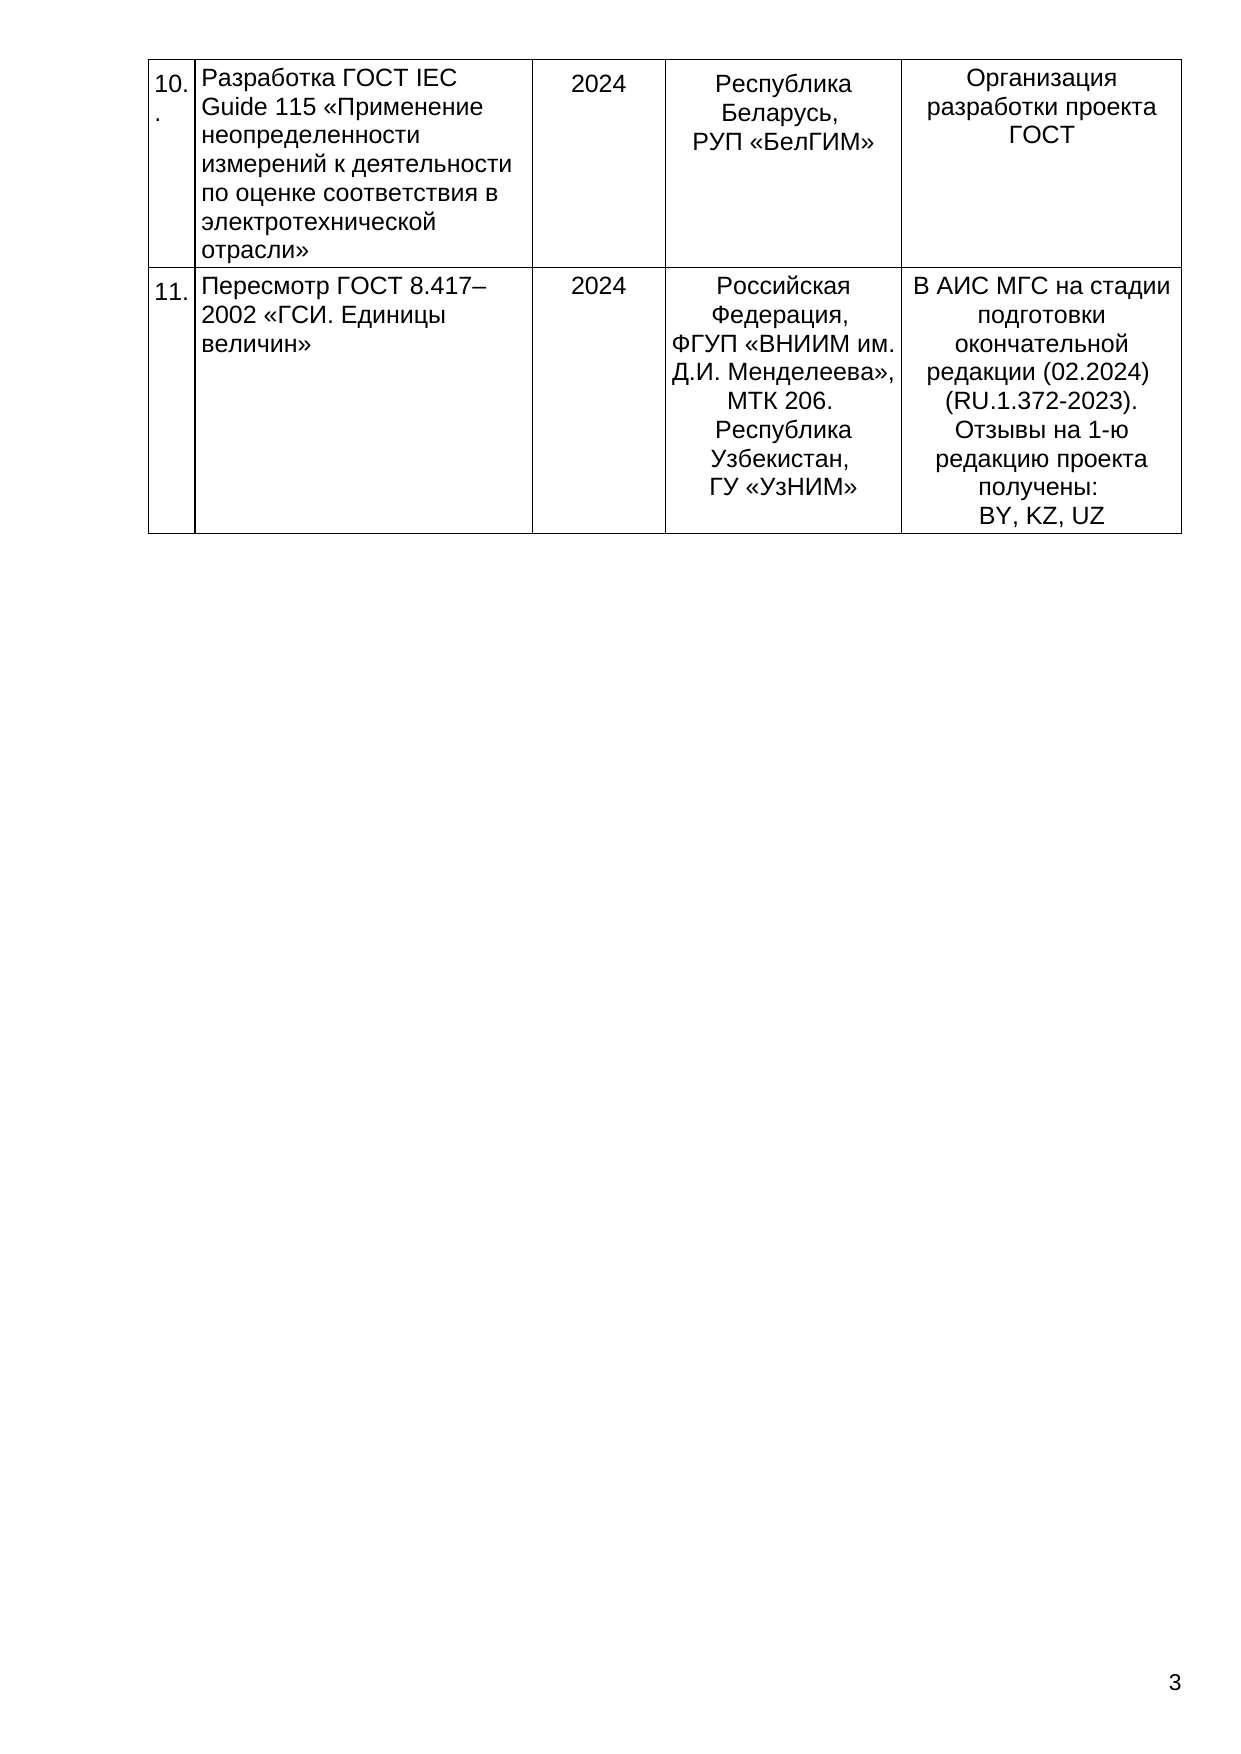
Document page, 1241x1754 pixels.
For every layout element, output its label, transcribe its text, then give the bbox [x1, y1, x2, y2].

table_cell 2024 [533, 268, 665, 533]
table_cell Республика Беларусь, РУП «БелГИМ» [666, 60, 901, 267]
table_cell Организация разработки проекта ГОСТ [902, 60, 1181, 267]
table_cell Пересмотр ГОСТ 8.417–2002 «ГСИ. Единицы величин» [196, 268, 532, 533]
table_cell Разработка ГОСТ IEC Guide 115 «Применение неопределенности измерений к деятельности по оценке соответствия в электротехнической отрасли» [196, 60, 532, 267]
table_cell . [149, 60, 194, 267]
table_cell В АИС МГС на стадии подготовки окончательной редакции (02.2024) (RU.1.372-2023). Отзывы на 1-ю редакцию проекта получены: BY, KZ, UZ [902, 268, 1181, 533]
table_cell [149, 268, 194, 533]
table_cell Российская Федерация, ФГУП «ВНИИМ им. Д.И. Менделеева», МТК 206. Республика Узбекистан, ГУ «УзНИМ» [666, 268, 901, 533]
table_cell 2024 [533, 60, 665, 267]
